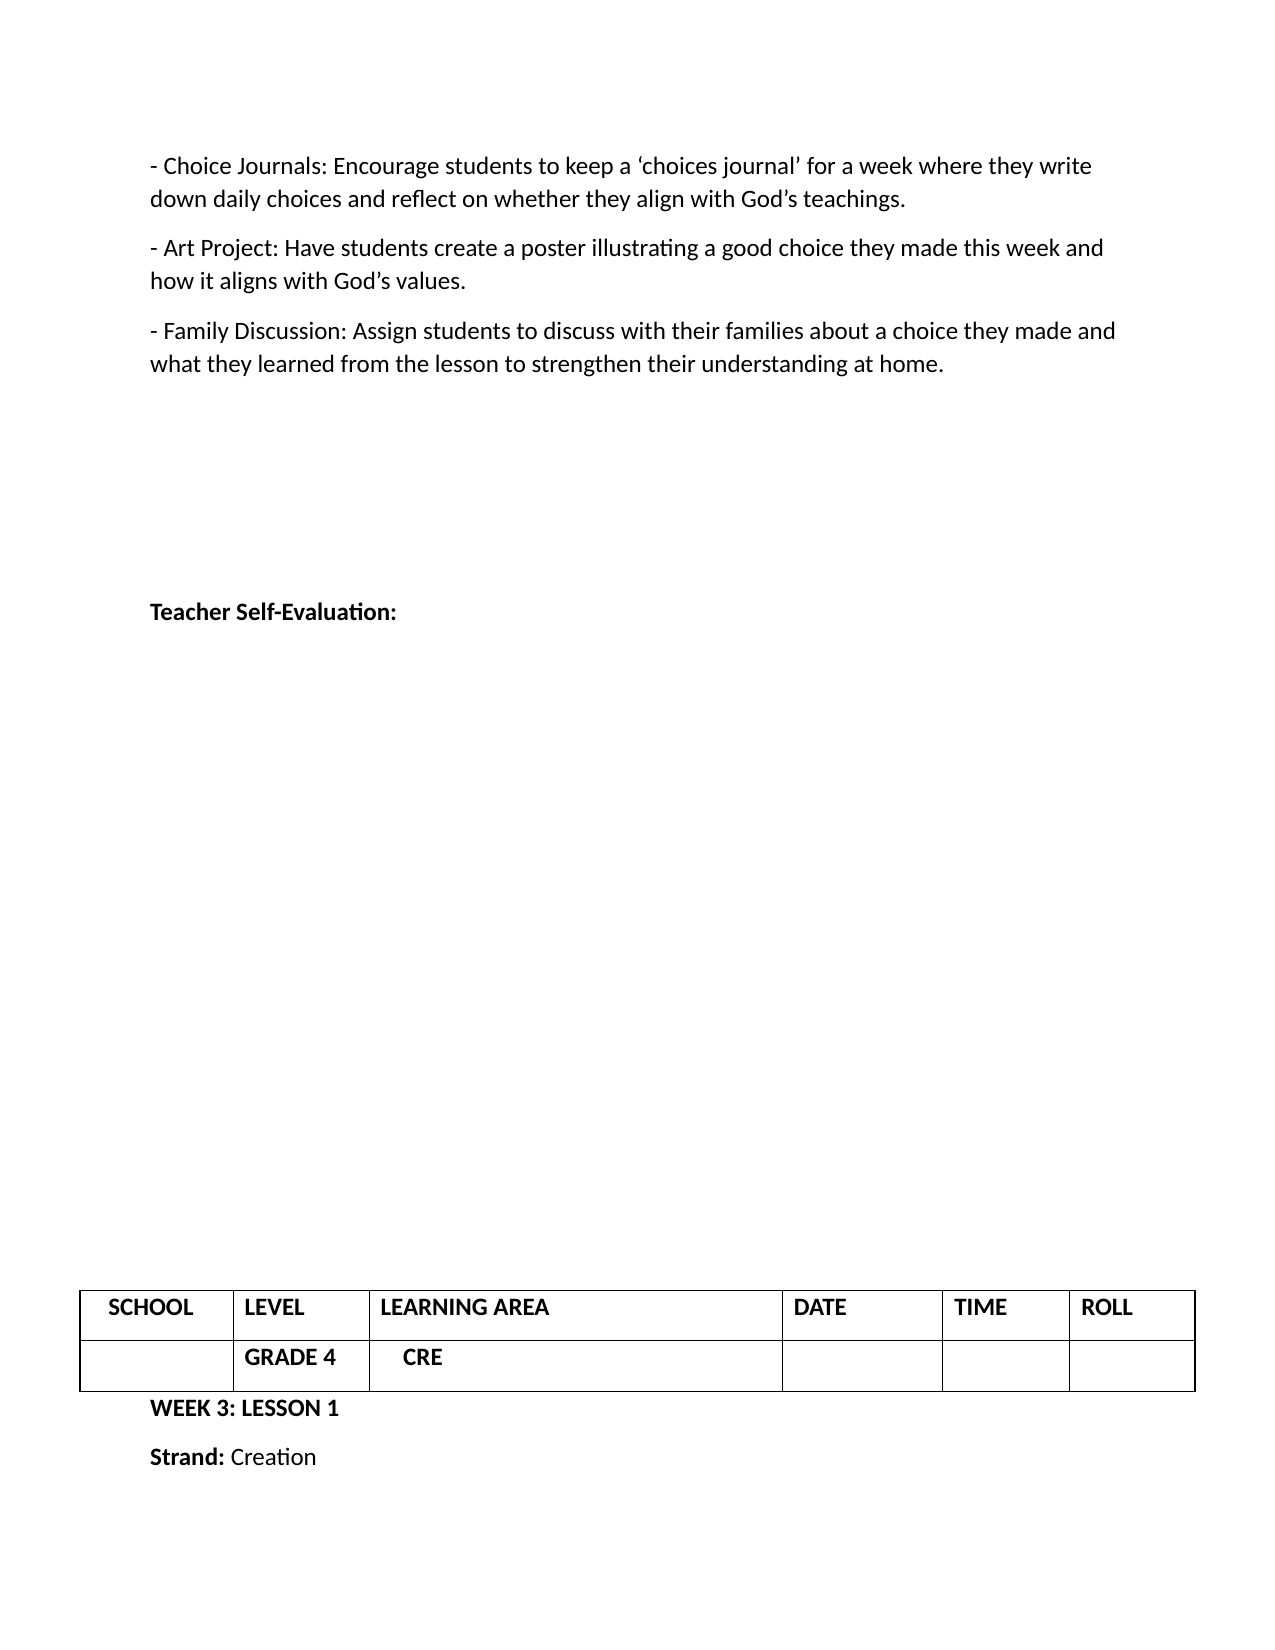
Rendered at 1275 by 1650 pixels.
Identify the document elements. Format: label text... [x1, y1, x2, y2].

table_cell [81, 1341, 233, 1391]
text Teacher Self-Evaluation: [150, 596, 1125, 626]
table_header LEVEL [234, 1291, 369, 1340]
table_cell GRADE 4 [234, 1341, 369, 1391]
table_header TIME [943, 1291, 1069, 1340]
table_header DATE [783, 1291, 942, 1340]
table_cell [943, 1341, 1069, 1391]
text - Art Project: Have students create a poster illustrating a good choice they made this week and how it aligns with God’s values. [150, 232, 1125, 296]
table_cell [783, 1341, 942, 1391]
table_header ROLL [1070, 1291, 1194, 1340]
text WEEK 3: LESSON 1 [150, 1392, 1125, 1422]
table_header LEARNING AREA [370, 1291, 782, 1340]
text - Family Discussion: Assign students to discuss with their families about a choice they made and what they learned from the lesson to strengthen their understanding at home. [150, 315, 1125, 378]
text - Choice Journals: Encourage students to keep a ‘choices journal’ for a week where they write down daily choices and reflect on whether they align with God’s teachings. [150, 150, 1125, 213]
table_header SCHOOL [81, 1291, 233, 1340]
table_cell CRE [370, 1341, 782, 1391]
text Strand: Creation [150, 1441, 1125, 1472]
table_cell [1070, 1341, 1194, 1391]
